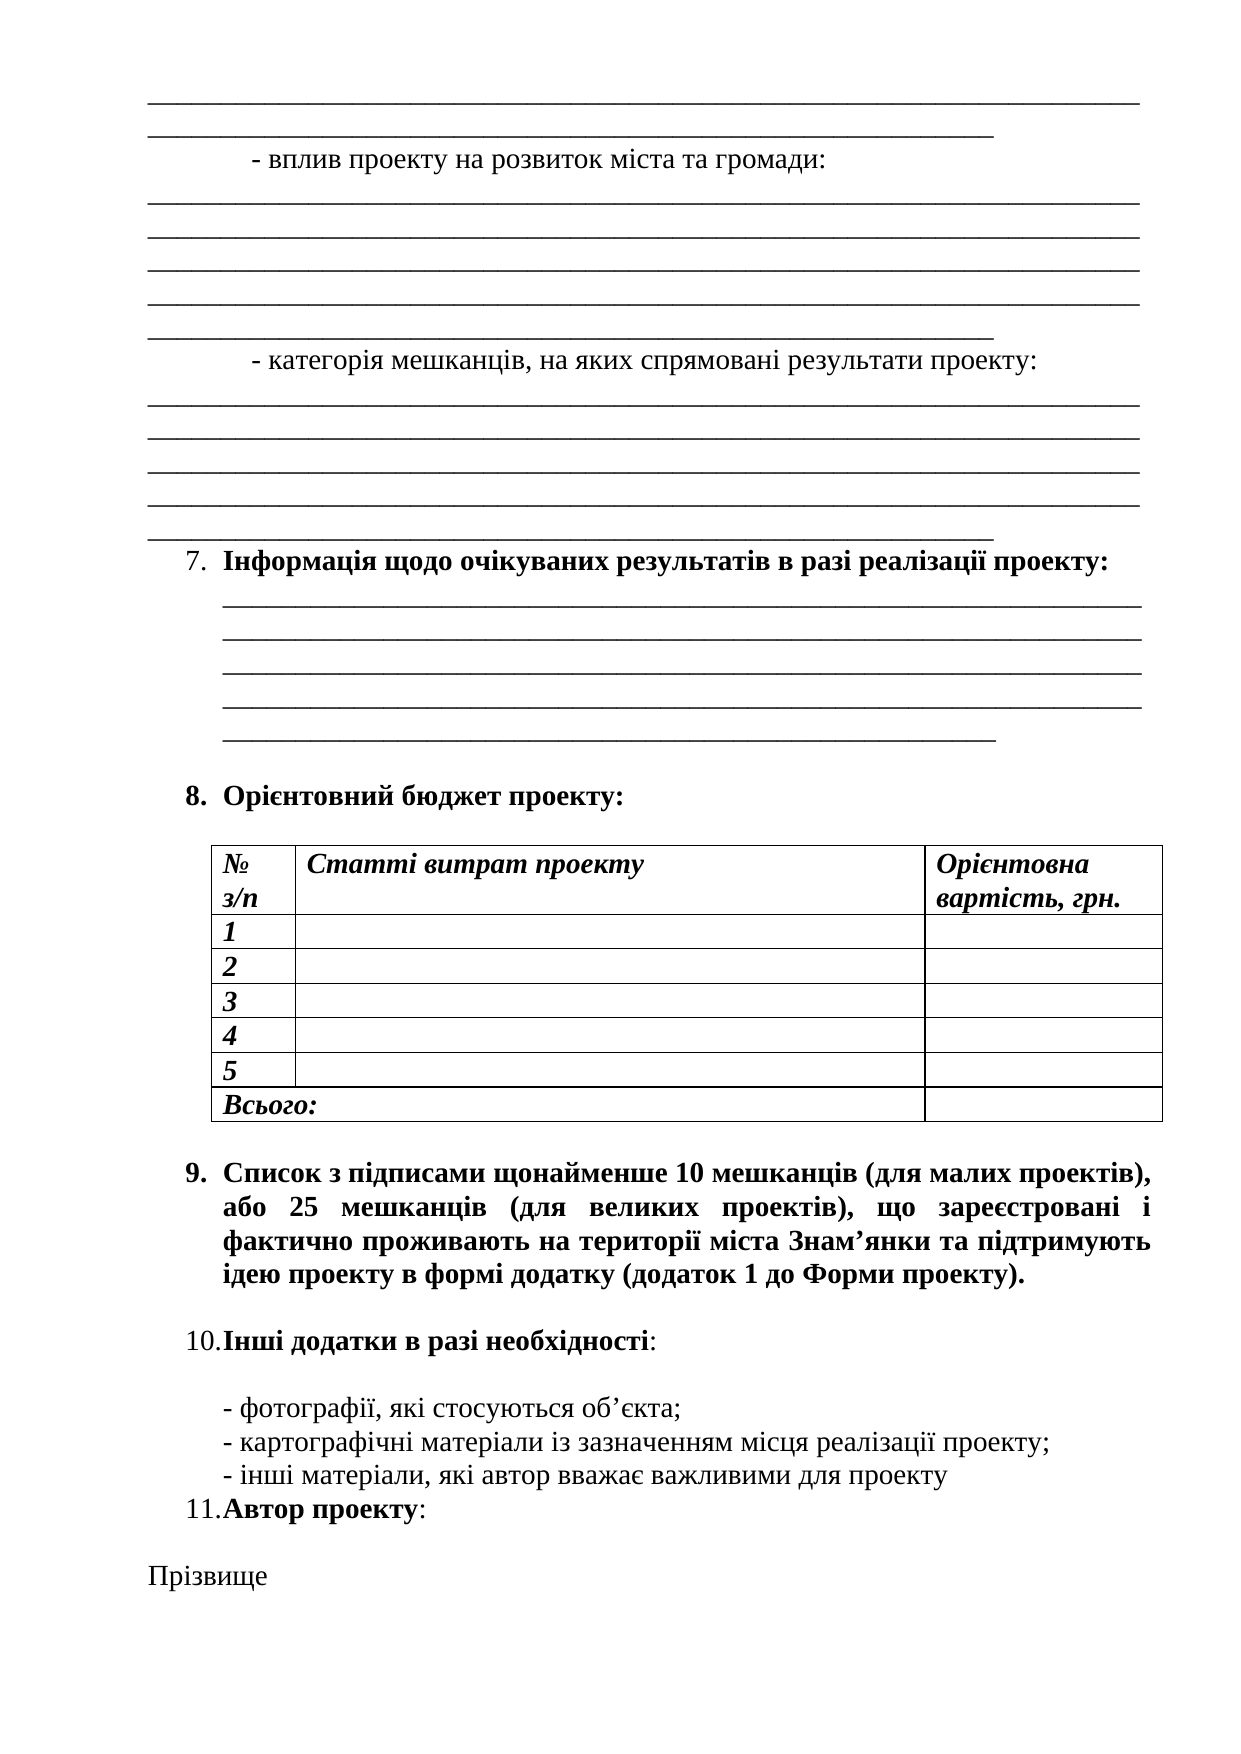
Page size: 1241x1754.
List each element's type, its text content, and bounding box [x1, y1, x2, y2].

table_header № з/п [212, 846, 295, 913]
list Інші додатки в разі необхідності: [185, 1323, 1152, 1357]
table_cell 1 [212, 915, 295, 948]
list Список з підписами щонайменше 10 мешканців (для малих проектів), або 25 мешканців (для великих проектів), що зареєстровані і фактично проживають на території міста Знам’янки та підтримують ідею проекту в формі додатку (додаток 1 до Форми проекту). [185, 1156, 1152, 1290]
table_cell [296, 1053, 924, 1086]
text Прізвище [148, 1558, 1152, 1592]
table_cell [926, 1088, 1162, 1121]
table_cell 2 [212, 949, 295, 983]
table_cell [296, 1018, 924, 1052]
table_cell [926, 949, 1162, 983]
text - інші матеріали, які автор вважає важливими для проекту [223, 1457, 1152, 1491]
table_cell [926, 1053, 1162, 1086]
list Автор проекту: [185, 1491, 1152, 1524]
table_cell 3 [212, 984, 295, 1017]
table_cell [296, 915, 924, 948]
text - вплив проекту на розвиток міста та громади: [148, 141, 1152, 174]
table_cell [296, 984, 924, 1017]
table_header Статті витрат проекту [296, 846, 924, 913]
list Орієнтовний бюджет проекту: [185, 778, 1152, 812]
text - категорія мешканців, на яких спрямовані результати проекту: [148, 342, 1152, 376]
text - фотографії, які стосуються об’єкта; [223, 1390, 1152, 1424]
table_cell [926, 984, 1162, 1017]
table_cell [926, 1018, 1162, 1052]
table_cell [926, 915, 1162, 948]
text - картографічні матеріали із зазначенням місця реалізації проекту; [223, 1424, 1152, 1457]
table_header Орієнтовна вартість, грн. [926, 846, 1162, 913]
list Інформація щодо очікуваних результатів в разі реалізації проекту: _________________________________________________________________________________________________________________________________________________________________________________________________________________________________________________________________________________________________________________ [185, 543, 1152, 745]
table_cell [296, 949, 924, 983]
table_cell 4 [212, 1018, 295, 1052]
table_cell Всього: [212, 1088, 924, 1121]
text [148, 74, 1152, 141]
table_cell 5 [212, 1053, 295, 1086]
